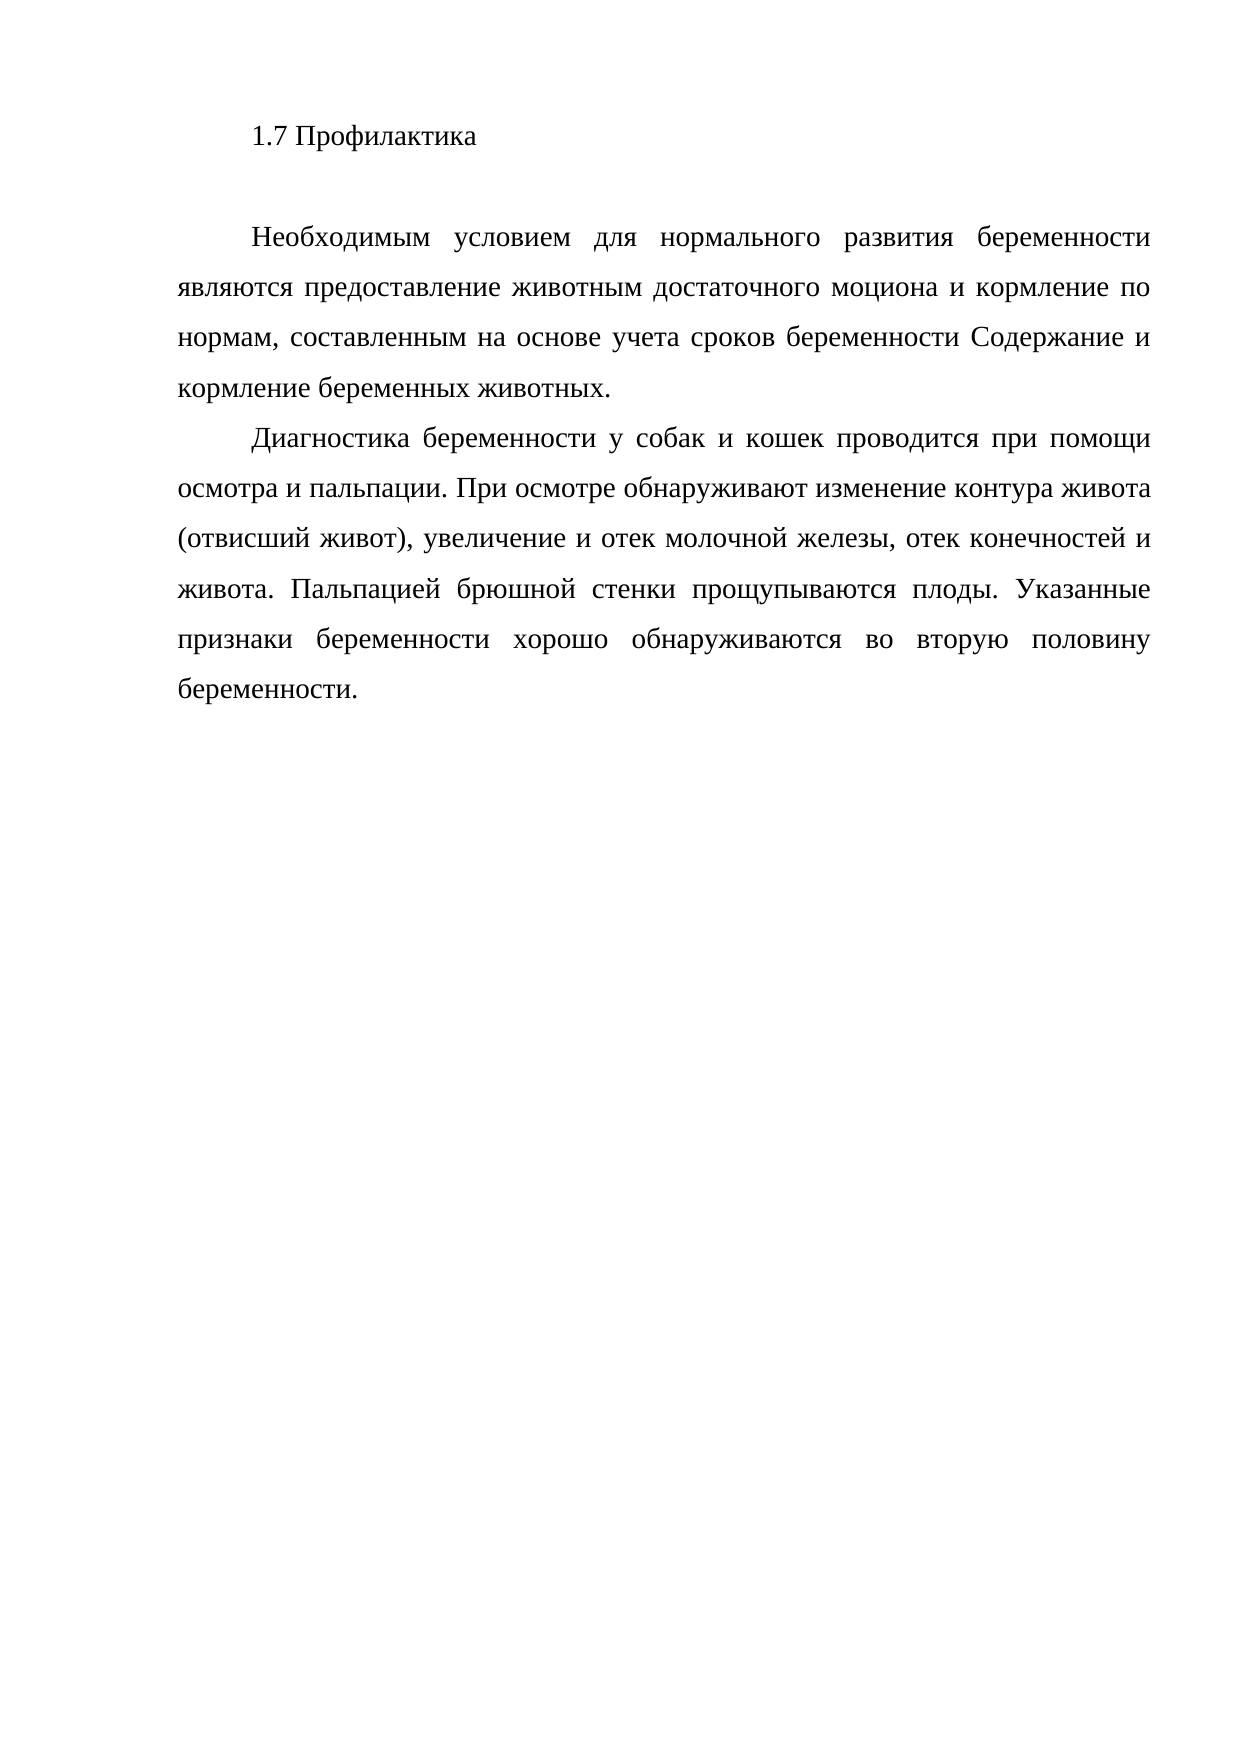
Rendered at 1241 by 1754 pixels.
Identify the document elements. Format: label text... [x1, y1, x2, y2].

text 1.7 Профилактика [177, 118, 1152, 152]
text Диагностика беременности у собак и кошек проводится при помощи осмотра и пальпации. При осмотре обнаруживают изменение контура живота (отвисший живот), увеличение и отек молочной железы, отек конечностей и живота. Пальпацией брюшной стенки прощупываются плоды. Указанные признаки беременности хорошо обнаруживаются во вторую половину беременности. [177, 420, 1152, 705]
text Необходимым условием для нормального развития беременности являются предоставление животным достаточного моциона и кормление по нормам, составленным на основе учета сроков беременности Содержание и кормление беременных животных. [177, 219, 1152, 403]
